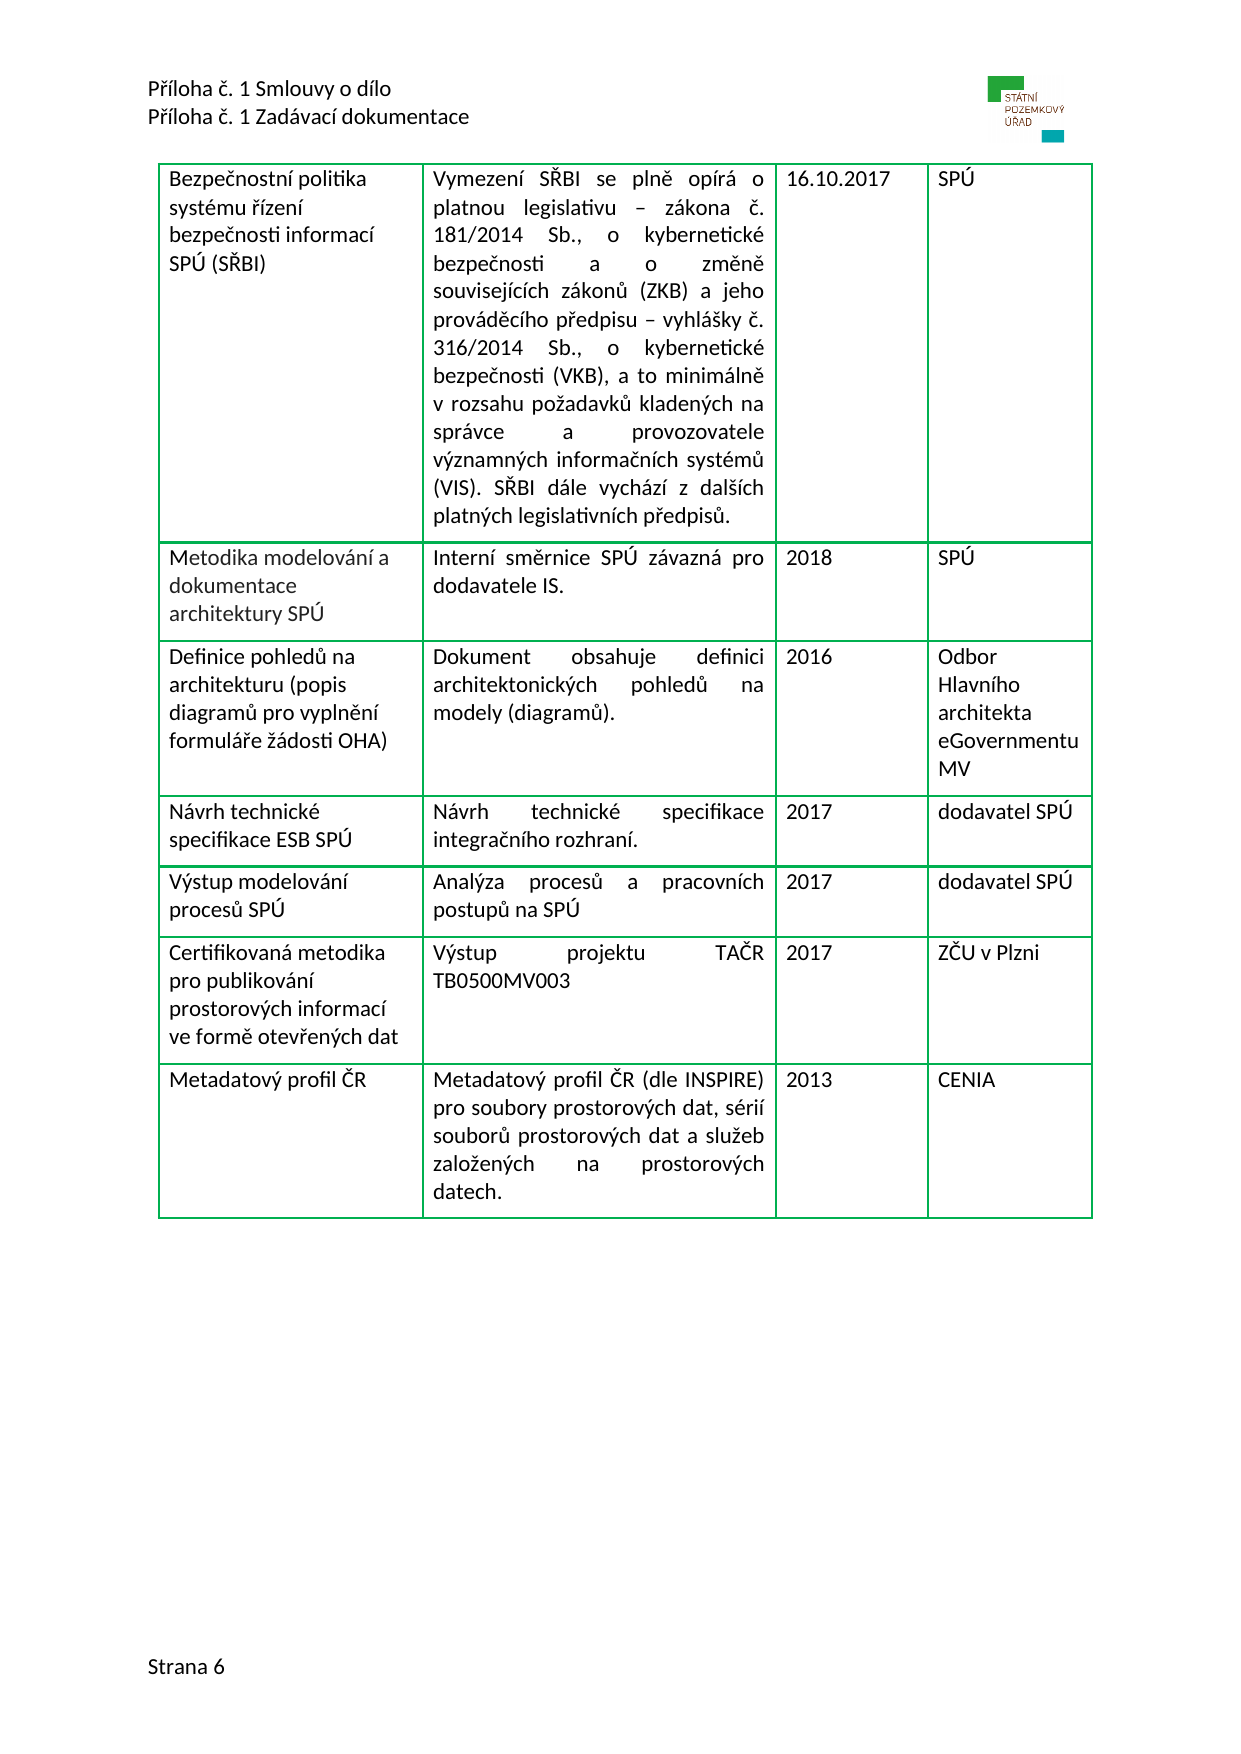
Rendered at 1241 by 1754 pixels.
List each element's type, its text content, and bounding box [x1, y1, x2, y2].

table_cell 2017 [777, 797, 927, 865]
table_cell ZČU v Plzni [929, 938, 1091, 1063]
picture [987, 75, 1065, 143]
table_cell Metadatový profil ČR (dle INSPIRE) pro soubory prostorových dat, sérií souborů prostorových dat a služeb založených na prostorových datech. [424, 1065, 775, 1217]
table_cell Bezpečnostní politika systému řízení bezpečnosti informací SPÚ (SŘBI) [160, 165, 422, 541]
table_cell dodavatel SPÚ [929, 868, 1091, 936]
table_cell dodavatel SPÚ [929, 797, 1091, 865]
table_cell Certifikovaná metodika pro publikování prostorových informací ve formě otevřených dat [160, 938, 422, 1063]
table_cell Metodika modelování a dokumentace architektury SPÚ [160, 544, 422, 640]
table_cell Analýza procesů a pracovních postupů na SPÚ [424, 868, 775, 936]
table_cell 2017 [777, 938, 927, 1063]
table_cell 16.10.2017 [777, 165, 927, 541]
table_cell Odbor Hlavního architekta eGovernmentu MV [929, 642, 1091, 795]
table_cell 2013 [777, 1065, 927, 1217]
table_cell Interní směrnice SPÚ závazná pro dodavatele IS. [424, 544, 775, 640]
table_cell Výstup modelování procesů SPÚ [160, 868, 422, 936]
table_cell Návrh technické specifikace integračního rozhraní. [424, 797, 775, 865]
table_cell SPÚ [929, 544, 1091, 640]
table_cell Dokument obsahuje definici architektonických pohledů na modely (diagramů). [424, 642, 775, 795]
table_cell SPÚ [929, 165, 1091, 541]
table_cell Vymezení SŘBI se plně opírá o platnou legislativu – zákona č. 181/2014 Sb., o kybernetické bezpečnosti a o změně souvisejících zákonů (ZKB) a jeho prováděcího předpisu – vyhlášky č. 316/2014 Sb., o kybernetické bezpečnosti (VKB), a to minimálně v rozsahu požadavků kladených na správce a provozovatele významných informačních systémů (VIS). SŘBI dále vychází z dalších platných legislativních předpisů. [424, 165, 775, 541]
table_cell 2017 [777, 868, 927, 936]
table_cell CENIA [929, 1065, 1091, 1217]
table_cell 2016 [777, 642, 927, 795]
table_cell Definice pohledů na architekturu (popis diagramů pro vyplnění formuláře žádosti OHA) [160, 642, 422, 795]
table_cell Metadatový profil ČR [160, 1065, 422, 1217]
table_cell Návrh technické specifikace ESB SPÚ [160, 797, 422, 865]
table_cell Výstup projektu TAČR TB0500MV003 [424, 938, 775, 1063]
table_cell 2018 [777, 544, 927, 640]
